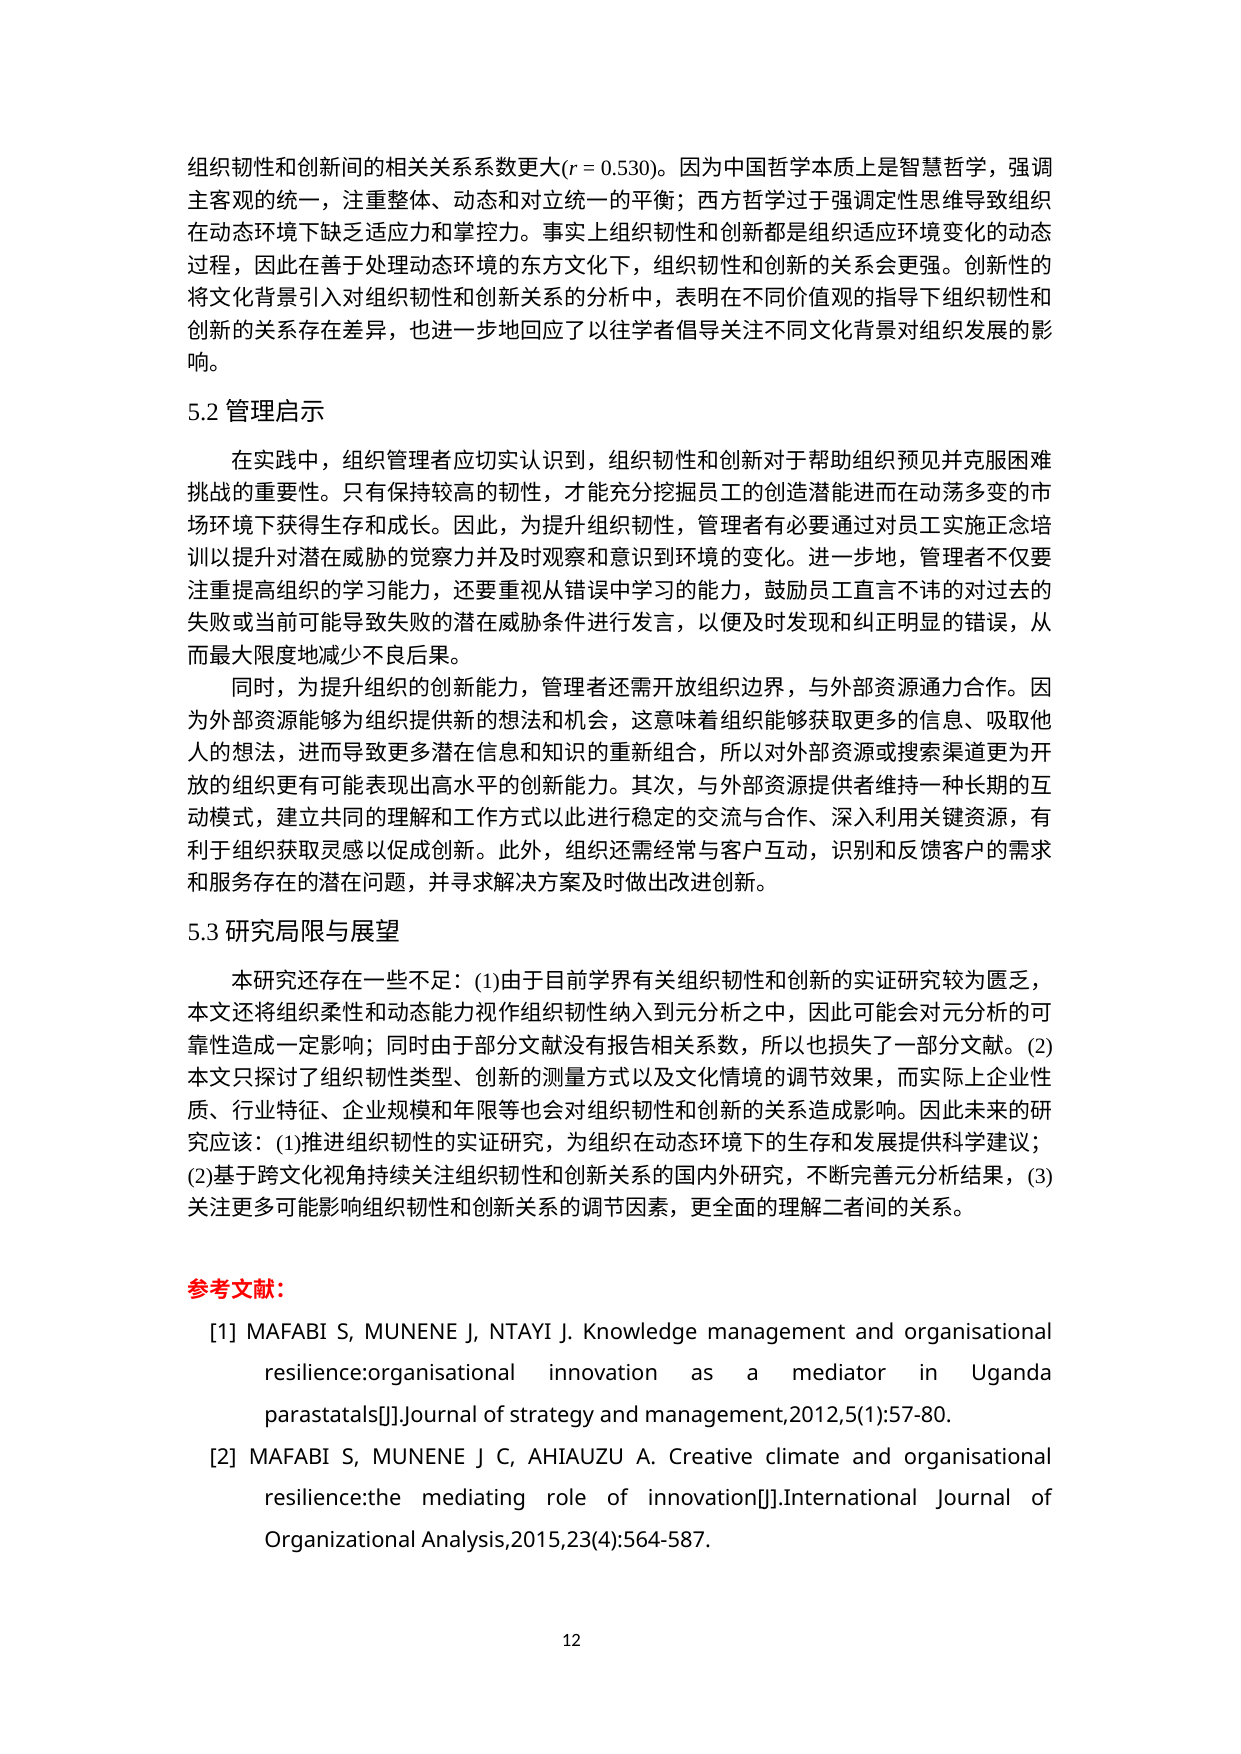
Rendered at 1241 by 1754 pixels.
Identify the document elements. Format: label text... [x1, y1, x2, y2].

list 同时，为提升组织的创新能力，管理者还需开放组织边界，与外部资源通力合作。因为外部资源能够为组织提供新的想法和机会，这意味着组织能够获取更多的信息、吸取他人的想法，进而导致更多潜在信息和知识的重新组合，所以对外部资源或搜索渠道更为开放的组织更有可能表现出高水平的创新能力。其次，与外部资源提供者维持一种长期的互动模式，建立共同的理解和工作方式以此进行稳定的交流与合作、深入利用关键资源，有利于组织获取灵感以促成创新。此外，组织还需经常与客户互动，识别和反馈客户的需求和服务存在的潜在问题，并寻求解决方案及时做出改进创新。 [187, 670, 1053, 897]
text [2] MAFABI S, MUNENE J C, AHIAUZU A. Creative climate and organisational resilience:the mediating role of innovation[J].International Journal of Organizational Analysis,2015,23(4):564-587. [209, 1431, 1053, 1556]
text 参考文献： [187, 1264, 1053, 1306]
list 在实践中，组织管理者应切实认识到，组织韧性和创新对于帮助组织预见并克服困难挑战的重要性。只有保持较高的韧性，才能充分挖掘员工的创造潜能进而在动荡多变的市场环境下获得生存和成长。因此，为提升组织韧性，管理者有必要通过对员工实施正念培训以提升对潜在威胁的觉察力并及时观察和意识到环境的变化。进一步地，管理者不仅要注重提高组织的学习能力，还要重视从错误中学习的能力，鼓励员工直言不讳的对过去的失败或当前可能导致失败的潜在威胁条件进行发言，以便及时发现和纠正明显的错误，从而最大限度地减少不良后果。 [187, 442, 1053, 670]
text 5.2 管理启示 [187, 377, 1053, 442]
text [187, 150, 1053, 377]
text 5.3 研究局限与展望 [187, 897, 1053, 962]
text [1] MAFABI S, MUNENE J, NTAYI J. Knowledge management and organisational resilience:organisational innovation as a mediator in Uganda parastatals[J].Journal of strategy and management,2012,5(1):57-80. [209, 1306, 1053, 1431]
text 本研究还存在一些不足：(1)由于目前学界有关组织韧性和创新的实证研究较为匮乏，本文还将组织柔性和动态能力视作组织韧性纳入到元分析之中，因此可能会对元分析的可靠性造成一定影响；同时由于部分文献没有报告相关系数，所以也损失了一部分文献。(2)本文只探讨了组织韧性类型、创新的测量方式以及文化情境的调节效果，而实际上企业性质、行业特征、企业规模和年限等也会对组织韧性和创新的关系造成影响。因此未来的研究应该：(1)推进组织韧性的实证研究，为组织在动态环境下的生存和发展提供科学建议；(2)基于跨文化视角持续关注组织韧性和创新关系的国内外研究，不断完善元分析结果，(3)关注更多可能影响组织韧性和创新关系的调节因素，更全面的理解二者间的关系。 [187, 962, 1053, 1222]
